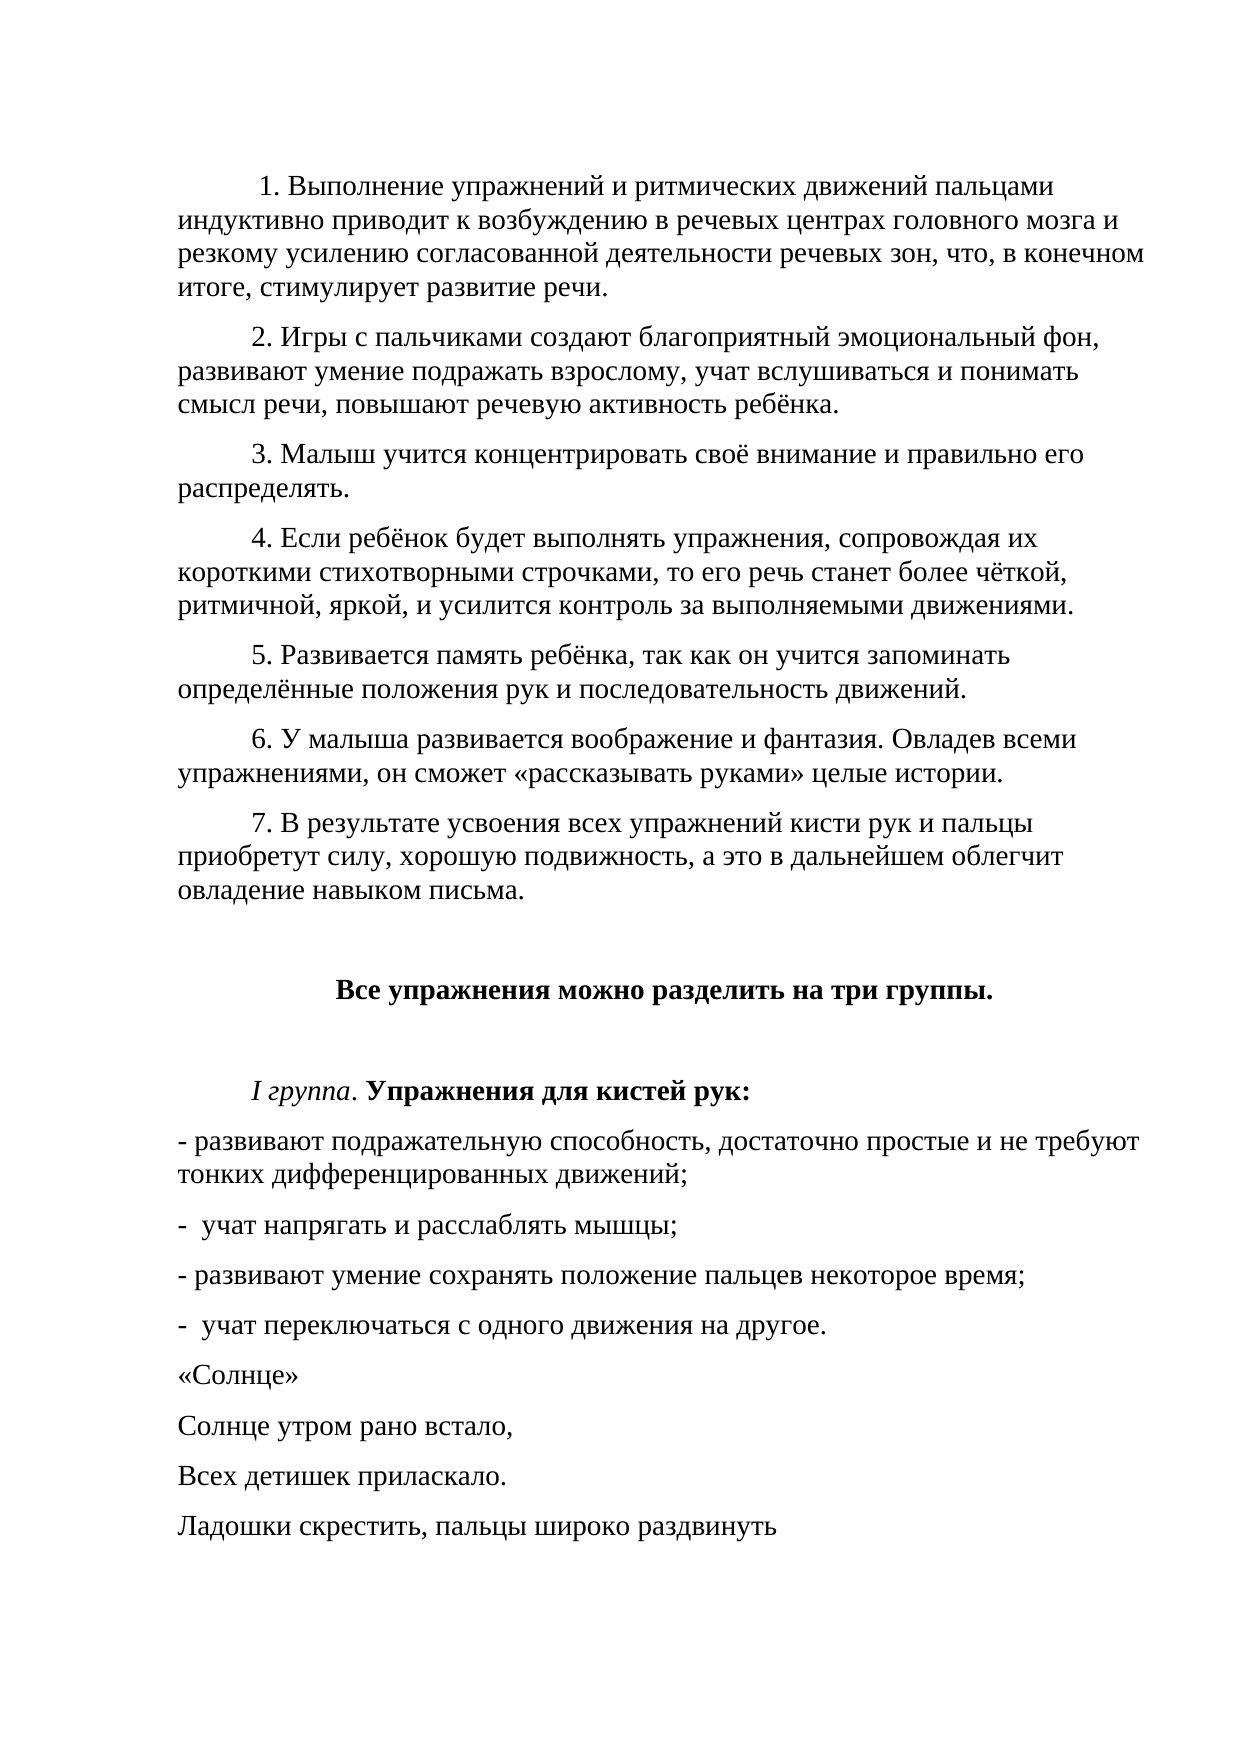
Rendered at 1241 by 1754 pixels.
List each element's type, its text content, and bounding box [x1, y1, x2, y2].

text Всех детишек приласкало. [177, 1458, 1152, 1491]
text I группа. Упражнения для кистей рук: [177, 1073, 1152, 1106]
text «Солнце» [177, 1357, 1152, 1391]
text - развивают подражательную способность, достаточно простые и не требуют тонких дифференцированных движений; [177, 1123, 1152, 1190]
text 6. У малыша развивается воображение и фантазия. Овладев всеми упражнениями, он сможет «рассказывать руками» целые истории. [177, 721, 1152, 788]
text Все упражнения можно разделить на три группы. [177, 972, 1152, 1006]
text 7. В результате усвоения всех упражнений кисти рук и пальцы приобретут силу, хорошую подвижность, а это в дальнейшем облегчит овладение навыком письма. [177, 805, 1152, 906]
text 1. Выполнение упражнений и ритмических движений пальцами индуктивно приводит к возбуждению в речевых центрах головного мозга и резкому усилению согласованной деятельности речевых зон, что, в конечном итоге, стимулирует развитие речи. [177, 168, 1152, 302]
text - развивают умение сохранять положение пальцев некоторое время; [177, 1257, 1152, 1291]
text - учат переключаться с одного движения на другое. [177, 1307, 1152, 1341]
text 4. Если ребёнок будет выполнять упражнения, сопровождая их короткими стихотворными строчками, то его речь станет более чёткой, ритмичной, яркой, и усилится контроль за выполняемыми движениями. [177, 520, 1152, 621]
text 2. Игры с пальчиками создают благоприятный эмоциональный фон, развивают умение подражать взрослому, учат вслушиваться и понимать смысл речи, повышают речевую активность ребёнка. [177, 319, 1152, 420]
text Ладошки скрестить, пальцы широко раздвинуть [177, 1508, 1152, 1542]
text 5. Развивается память ребёнка, так как он учится запоминать определённые положения рук и последовательность движений. [177, 637, 1152, 704]
text - учат напрягать и расслаблять мышцы; [177, 1207, 1152, 1240]
text 3. Малыш учится концентрировать своё внимание и правильно его распределять. [177, 436, 1152, 503]
text Солнце утром рано встало, [177, 1408, 1152, 1441]
